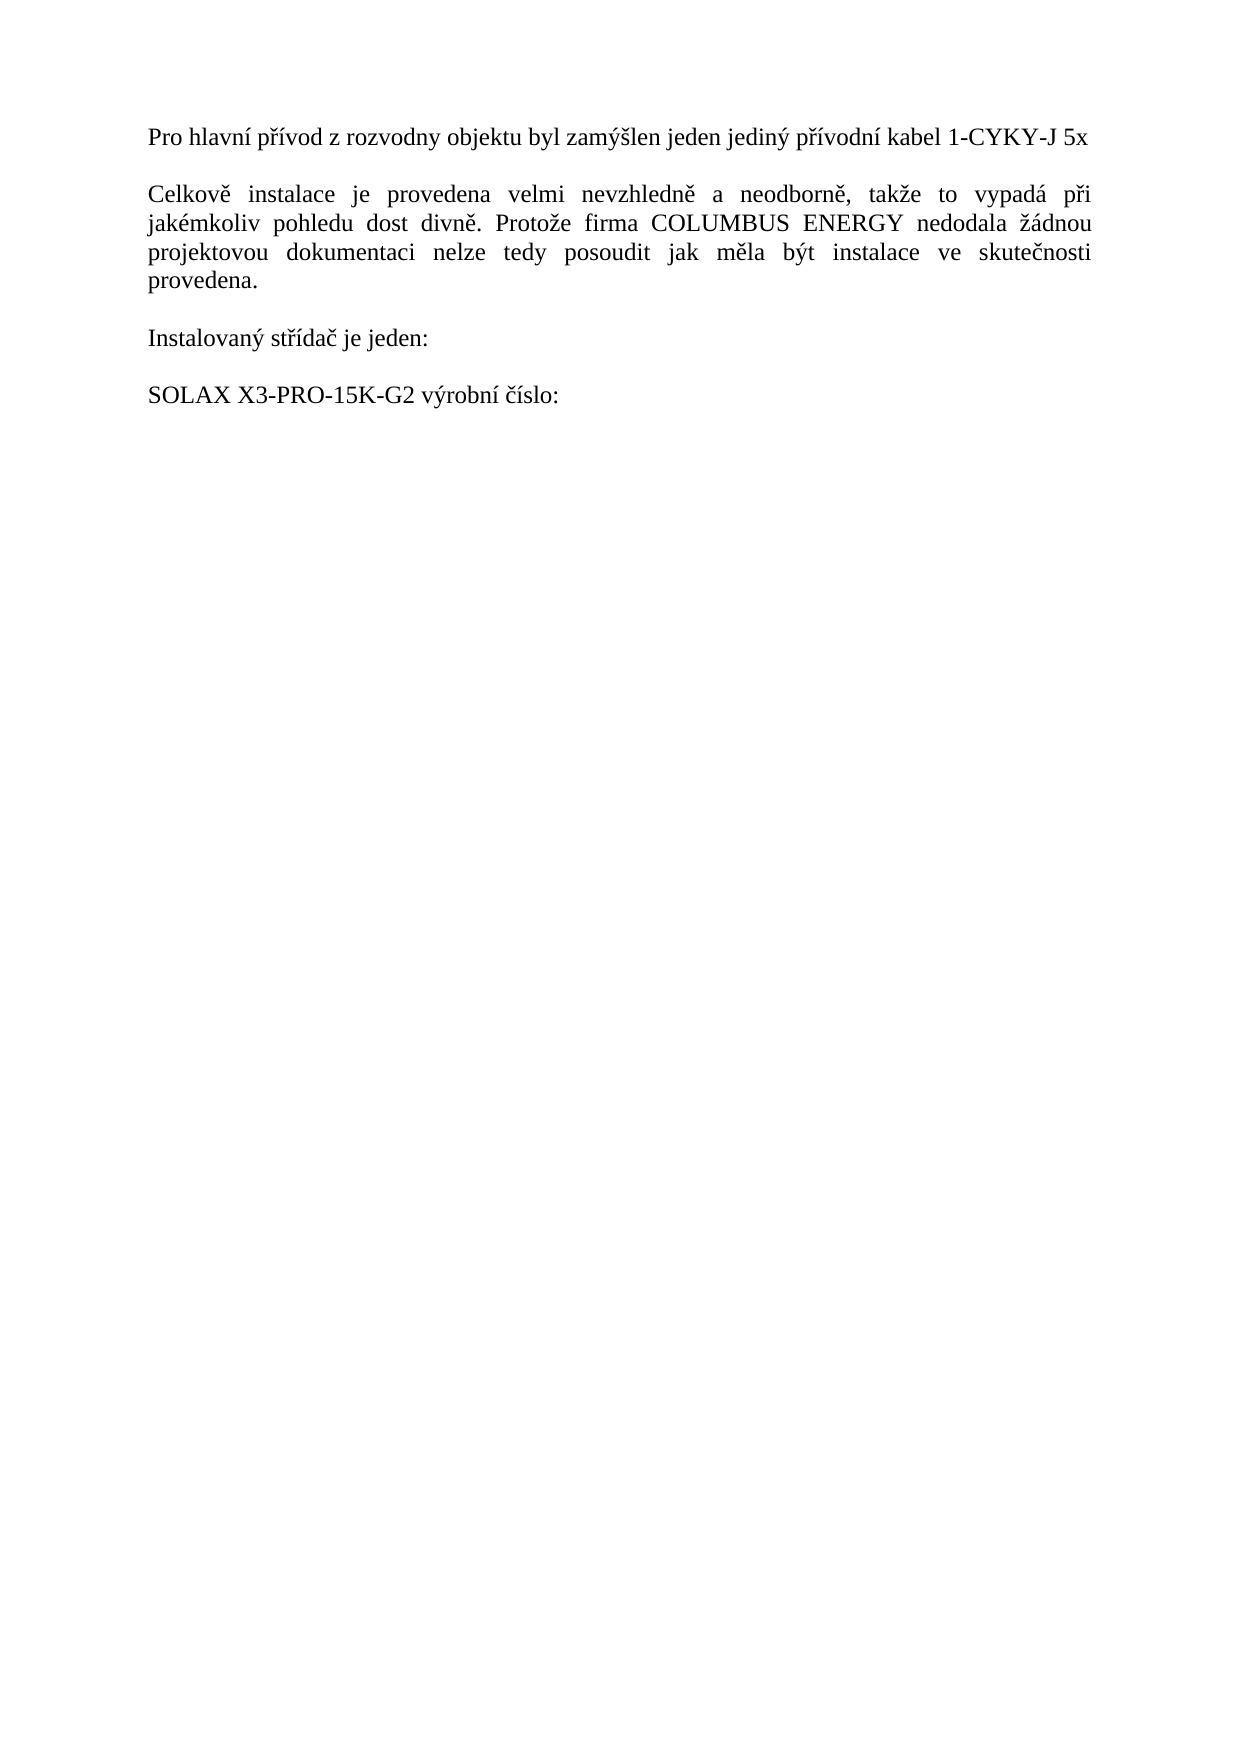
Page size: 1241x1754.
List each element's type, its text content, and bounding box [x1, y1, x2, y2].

text Instalovaný střídač je jeden: [148, 323, 1093, 352]
text Pro hlavní přívod z rozvodny objektu byl zamýšlen jeden jediný přívodní kabel 1-CYKY-J 5x [148, 122, 1093, 151]
text SOLAX X3-PRO-15K-G2 výrobní číslo: [148, 381, 1093, 409]
text Celkově instalace je provedena velmi nevzhledně a neodborně, takže to vypadá při jakémkoliv pohledu dost divně. Protože firma COLUMBUS ENERGY nedodala žádnou projektovou dokumentaci nelze tedy posoudit jak měla být instalace ve skutečnosti provedena. [148, 179, 1093, 294]
